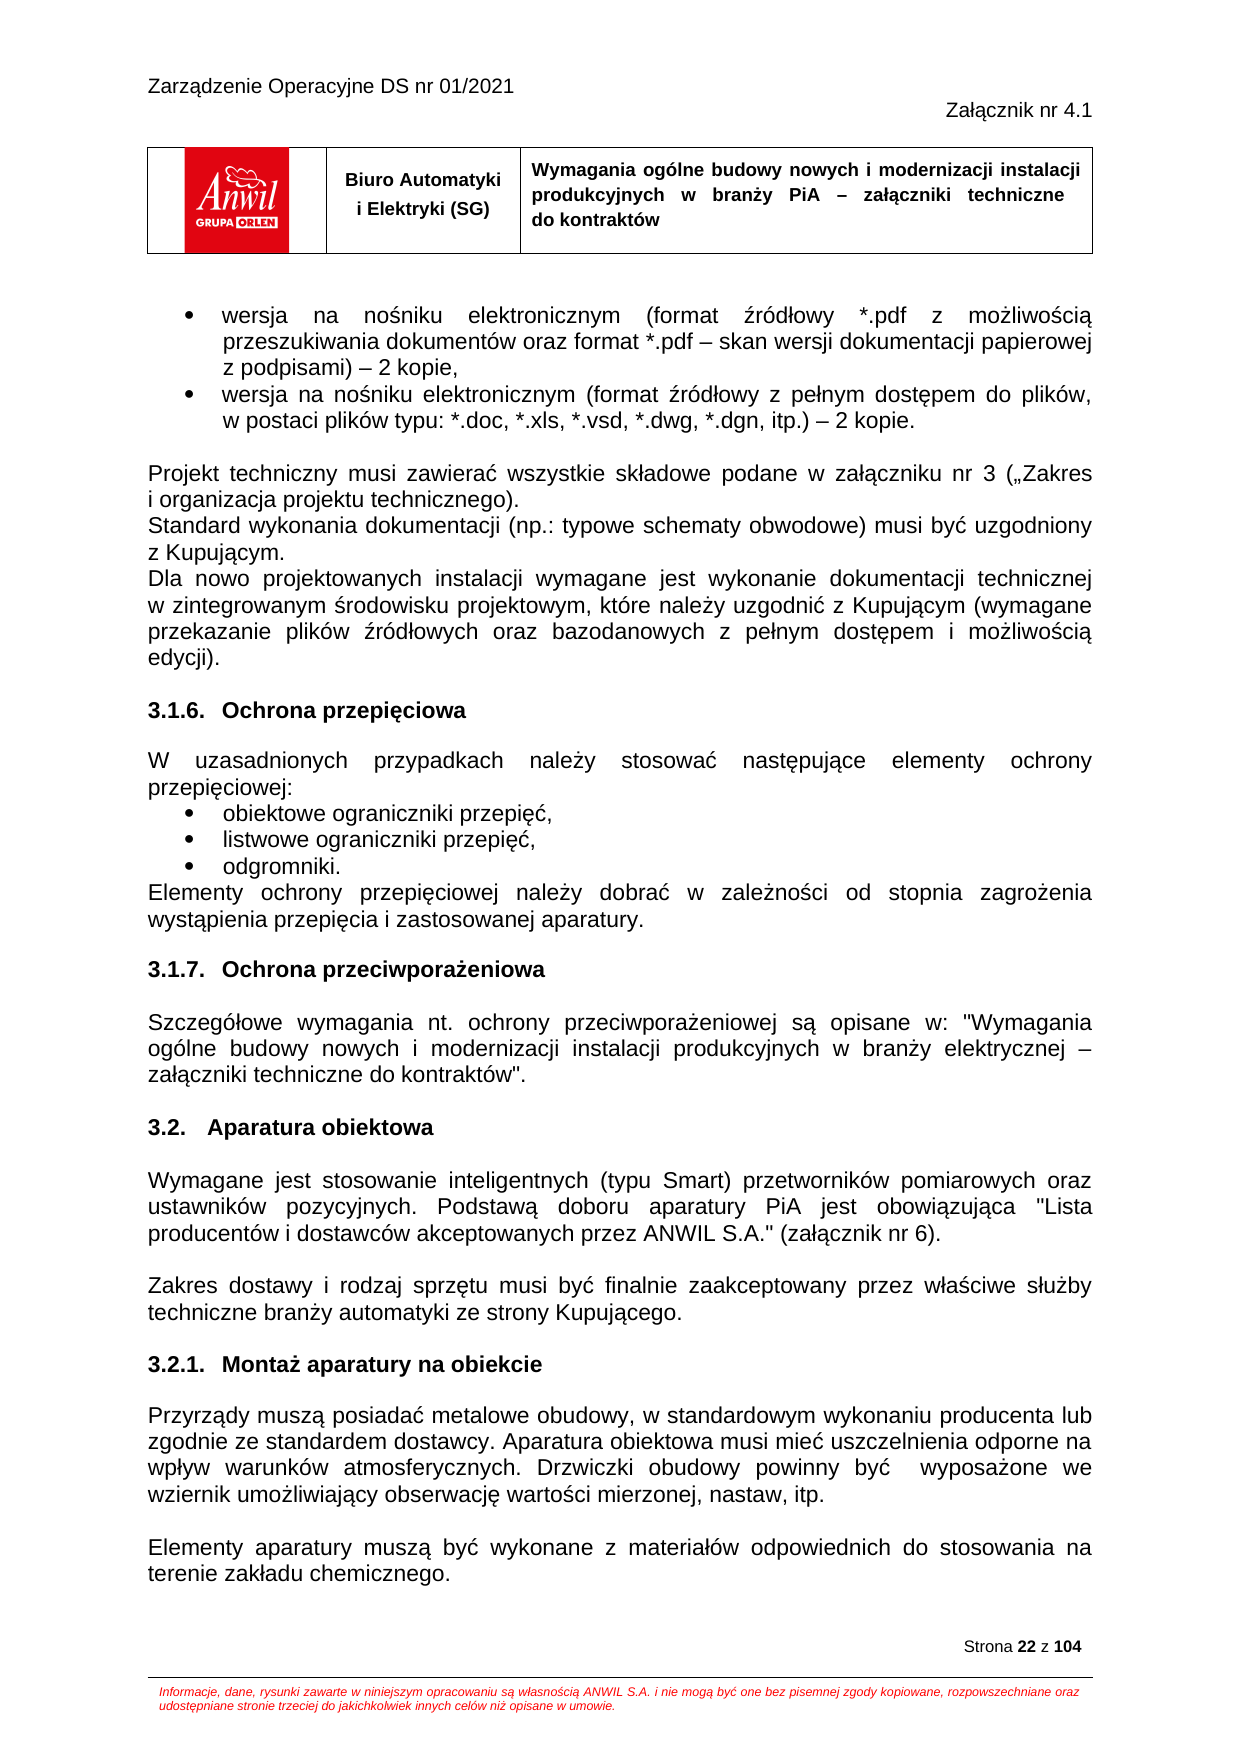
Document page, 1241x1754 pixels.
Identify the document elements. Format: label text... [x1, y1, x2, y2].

subtitle Ochrona przeciwporażeniowa [148, 956, 1092, 982]
list odgromniki. [185, 853, 1092, 879]
text Wymagane jest stosowanie inteligentnych (typu Smart) przetworników pomiarowych oraz ustawników pozycyjnych. Podstawą doboru aparatury PiA jest obowiązująca "Lista producentów i dostawców akceptowanych przez ANWIL S.A." (załącznik nr 6). [148, 1167, 1092, 1246]
text Standard wykonania dokumentacji (np.: typowe schematy obwodowe) musi być uzgodniony z Kupującym. [148, 512, 1092, 565]
text Elementy ochrony przepięciowej należy dobrać w zależności od stopnia zagrożenia wystąpienia przepięcia i zastosowanej aparatury. [148, 879, 1092, 932]
text Szczegółowe wymagania nt. ochrony przeciwporażeniowej są opisane w: "Wymagania ogólne budowy nowych i modernizacji instalacji produkcyjnych w branży elektrycznej – załączniki techniczne do kontraktów". [148, 1009, 1092, 1088]
subtitle Ochrona przepięciowa [148, 697, 1092, 723]
subtitle Montaż aparatury na obiekcie [148, 1351, 1092, 1378]
text Przyrządy muszą posiadać metalowe obudowy, w standardowym wykonaniu producenta lub zgodnie ze standardem dostawcy. Aparatura obiektowa musi mieć uszczelnienia odporne na wpływ warunków atmosferycznych. Drzwiczki obudowy powinny być wyposażone we wziernik umożliwiający obserwację wartości mierzonej, nastaw, itp. [148, 1402, 1092, 1507]
list listwowe ograniczniki przepięć, [185, 826, 1092, 853]
text Dla nowo projektowanych instalacji wymagane jest wykonanie dokumentacji technicznej w zintegrowanym środowisku projektowym, które należy uzgodnić z Kupującym (wymagane przekazanie plików źródłowych oraz bazodanowych z pełnym dostępem i możliwością edycji). [148, 565, 1092, 671]
subtitle Aparatura obiektowa [148, 1114, 1092, 1140]
text Elementy aparatury muszą być wykonane z materiałów odpowiednich do stosowania na terenie zakładu chemicznego. [148, 1533, 1092, 1586]
text Zakres dostawy i rodzaj sprzętu musi być finalnie zaakceptowany przez właściwe służby techniczne branży automatyki ze strony Kupującego. [148, 1272, 1092, 1325]
list wersja na nośniku elektronicznym (format źródłowy z pełnym dostępem do plików, w postaci plików typu: *.doc, *.xls, *.vsd, *.dwg, *.dgn, itp.) – 2 kopie. [185, 381, 1092, 433]
picture [184, 147, 290, 253]
list obiektowe ograniczniki przepięć, [185, 800, 1092, 826]
list wersja na nośniku elektronicznym (format źródłowy *.pdf z możliwością przeszukiwania dokumentów oraz format *.pdf – skan wersji dokumentacji papierowej z podpisami) – 2 kopie, [185, 302, 1092, 381]
text W uzasadnionych przypadkach należy stosować następujące elementy ochrony przepięciowej: [148, 747, 1092, 800]
text Projekt techniczny musi zawierać wszystkie składowe podane w załączniku nr 3 („Zakres i organizacja projektu technicznego). [148, 460, 1092, 512]
